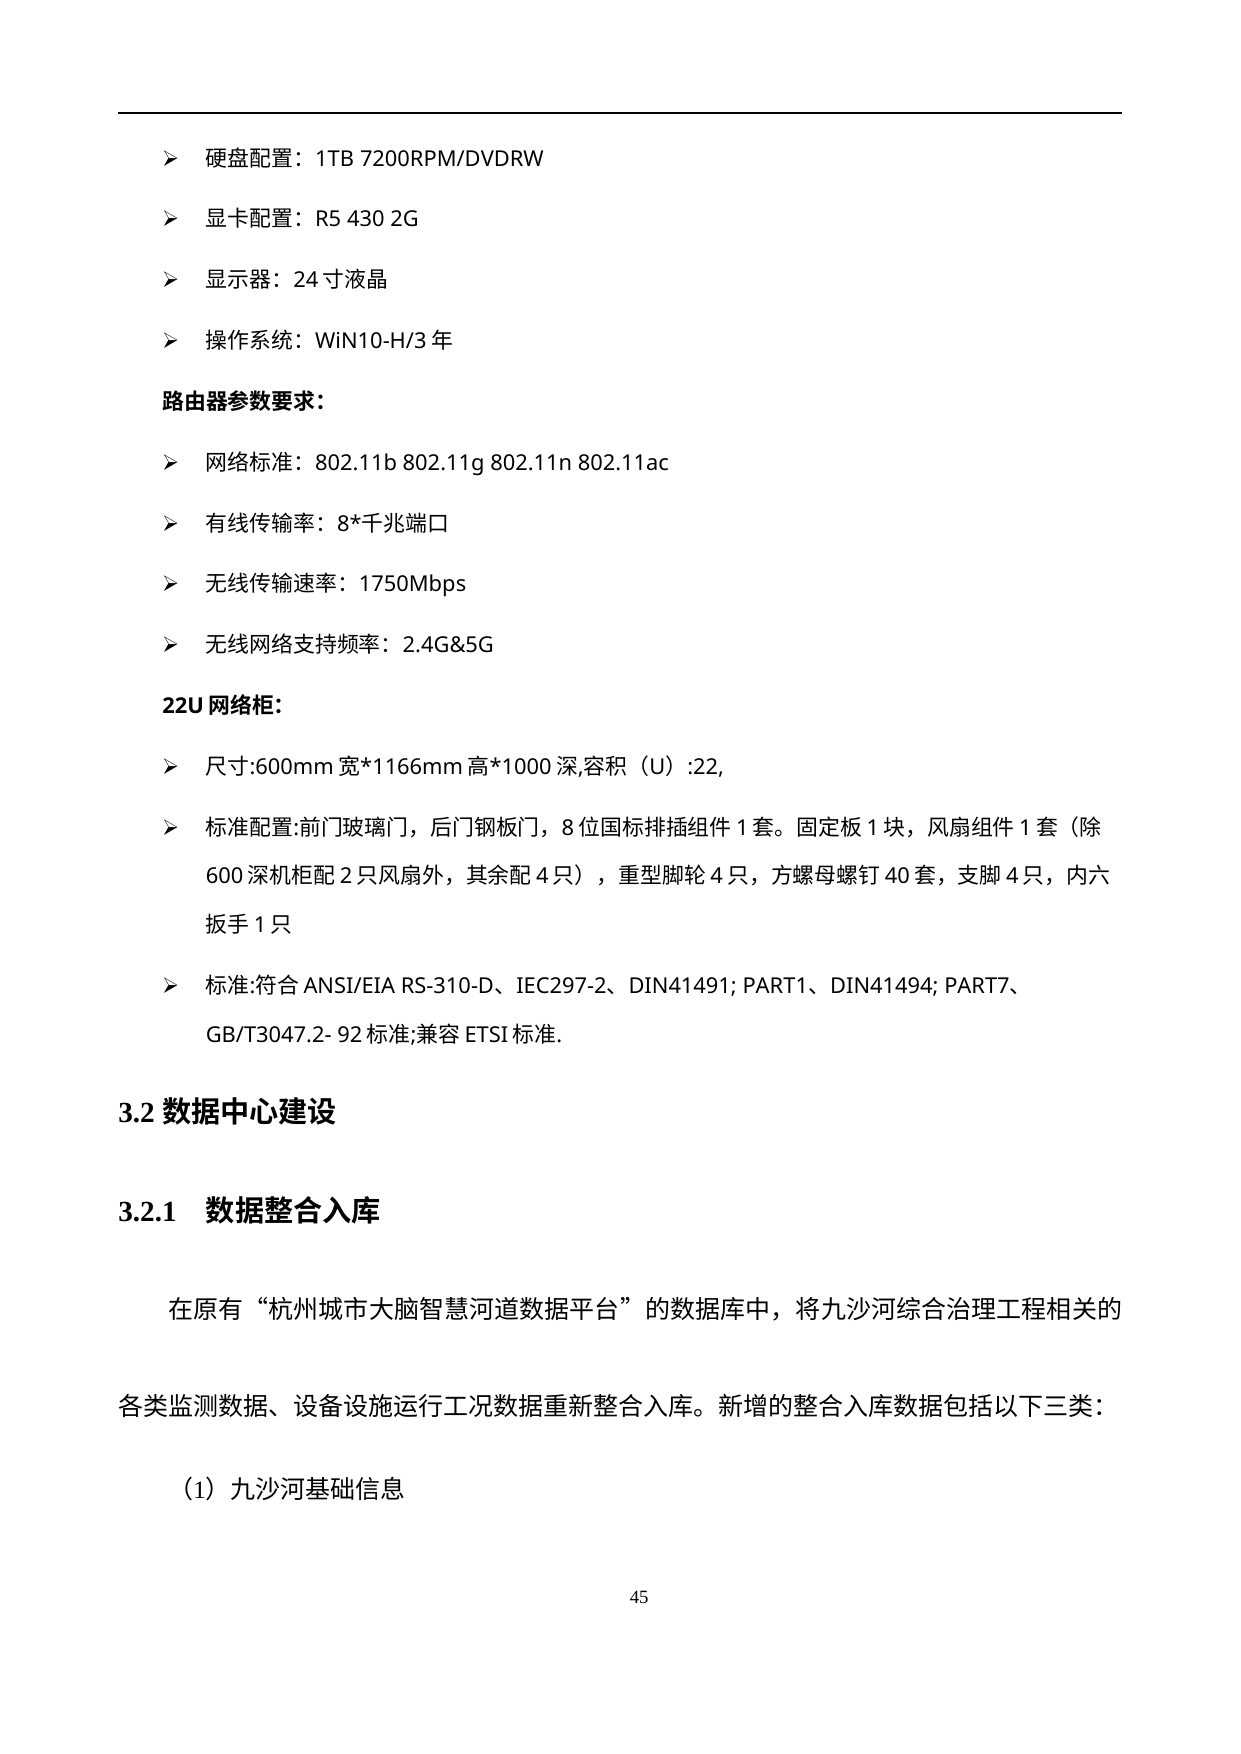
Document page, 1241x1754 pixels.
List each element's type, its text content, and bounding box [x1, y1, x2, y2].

list 尺寸:600mm宽*1166mm高*1000深,容积（U）:22, [162, 749, 1122, 781]
list 无线传输速率：1750Mbps [162, 566, 1122, 599]
list 有线传输率：8*千兆端口 [162, 505, 1122, 538]
list 显示器：24寸液晶 [162, 262, 1122, 294]
text 路由器参数要求： [118, 384, 1122, 416]
text 在原有“杭州城市大脑智慧河道数据平台”的数据库中，将九沙河综合治理工程相关的各类监测数据、设备设施运行工况数据重新整合入库。新增的整合入库数据包括以下三类： [118, 1275, 1122, 1437]
text （1）九沙河基础信息 [118, 1455, 1122, 1520]
list 硬盘配置：1TB 7200RPM/DVDRW [162, 140, 1122, 173]
list 无线网络支持频率：2.4G&5G [162, 627, 1122, 659]
text 22U网络柜： [118, 688, 1122, 720]
list 网络标准：802.11b 802.11g 802.11n 802.11ac [162, 444, 1122, 477]
list 操作系统：WiN10-H/3年 [162, 323, 1122, 355]
list 标准配置:前门玻璃门，后门钢板门，8位国标排插组件1套。固定板1块，风扇组件1套（除600深机柜配2只风扇外，其余配4只），重型脚轮4只，方螺母螺钉40套，支脚4只，内六扳手1只 [162, 809, 1122, 939]
list 显卡配置：R5 430 2G [162, 201, 1122, 234]
subtitle 数据整合入库 [118, 1176, 1122, 1241]
subtitle 数据中心建设 [118, 1077, 1122, 1142]
list 标准:符合ANSI/EIA RS-310-D、IEC297-2、DIN41491; PART1、DIN41494; PART7、 GB/T3047.2- 92标准;兼容ETSI标准. [162, 968, 1122, 1049]
